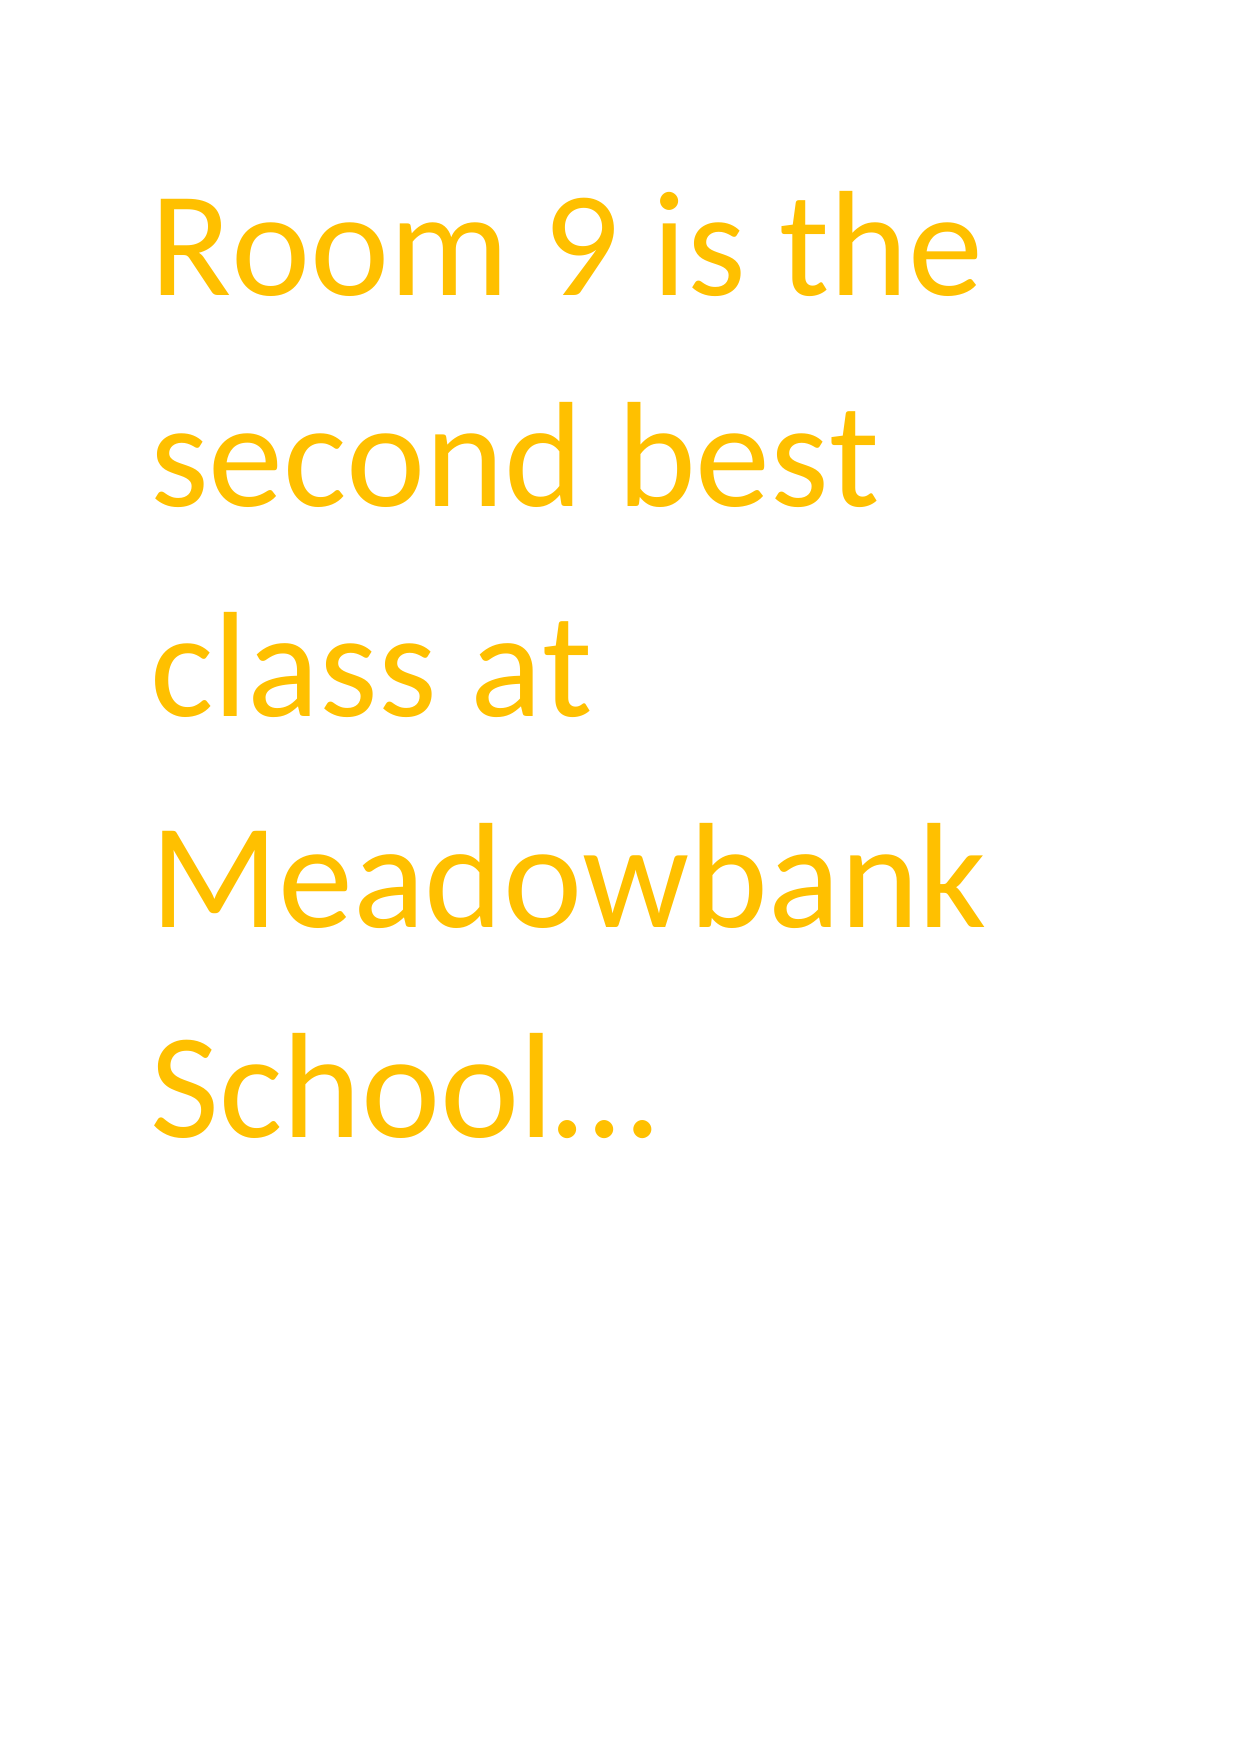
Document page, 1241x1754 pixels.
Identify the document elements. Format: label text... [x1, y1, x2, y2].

text Room 9 is the second best class at Meadowbank School… [150, 150, 1090, 1175]
